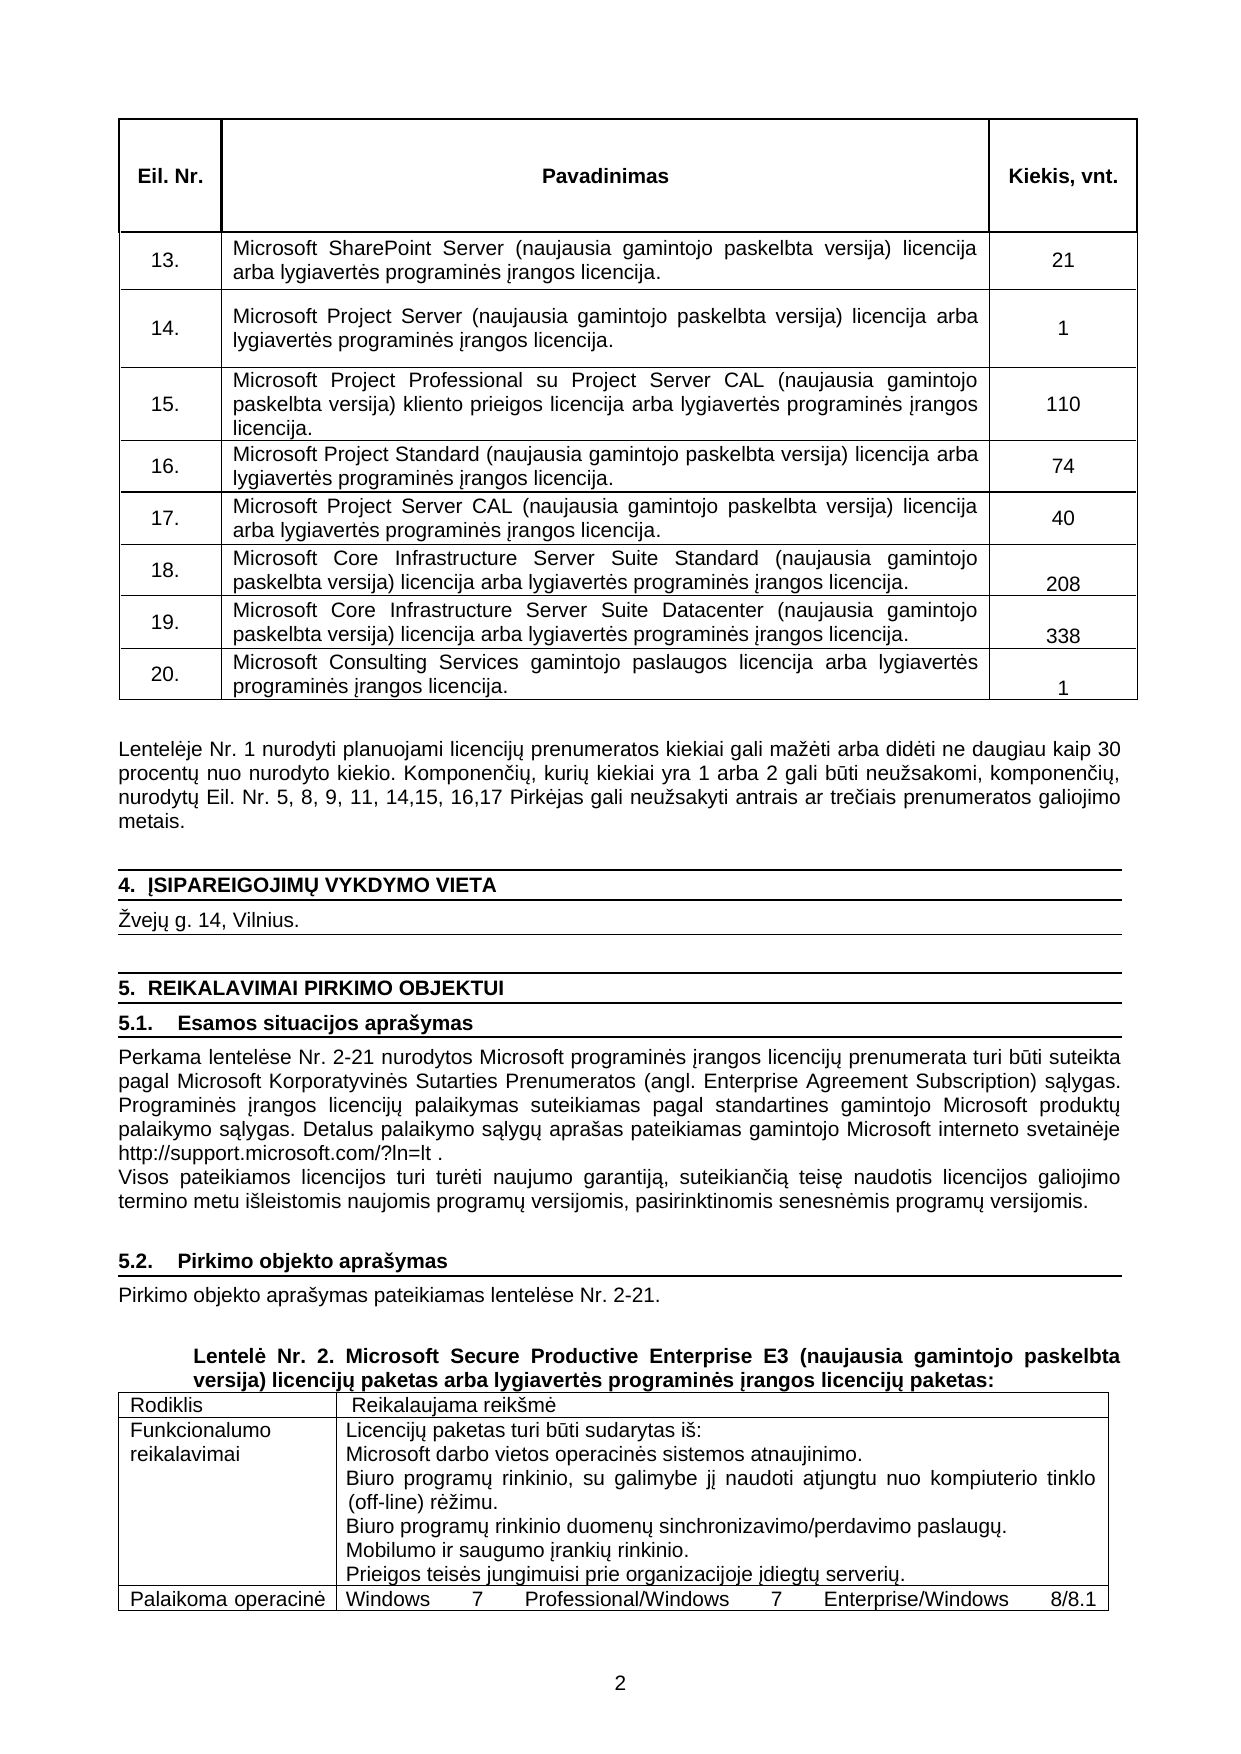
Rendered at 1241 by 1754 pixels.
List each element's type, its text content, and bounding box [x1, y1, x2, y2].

table_cell Microsoft Consulting Services gamintojo paslaugos licencija arba lygiavertės programinės įrangos licencija. [222, 649, 989, 699]
table_cell Microsoft Core Infrastructure Server Suite Standard (naujausia gamintojo paskelbta versija) licencija arba lygiavertės programinės įrangos licencija. [222, 545, 989, 595]
text Pirkimo objekto aprašymas pateikiamas lentelėse Nr. 2-21. [118, 1283, 1122, 1307]
table_header Pavadinimas [223, 120, 988, 231]
table_cell 110 [990, 367, 1137, 439]
text Visos pateikiamos licencijos turi turėti naujumo garantiją, suteikiančią teisę naudotis licencijos galiojimo termino metu išleistomis naujomis programų versijomis, pasirinktinomis senesnėmis programų versijomis. [118, 1164, 1122, 1212]
table_cell Licencijų paketas turi būti sudarytas iš: Microsoft darbo vietos operacinės sistemos atnaujinimo. Biuro programų rinkinio, su galimybe jį naudoti atjungtu nuo kompiuterio tinklo (off-line) rėžimu. Biuro programų rinkinio duomenų sinchronizavimo/perdavimo paslaugų. Mobilumo ir saugumo įrankių rinkinio. Prieigos teisės jungimuisi prie organizacijoje įdiegtų serverių. [337, 1418, 1108, 1585]
table_cell [120, 492, 221, 543]
table_cell 40 [990, 491, 1137, 543]
text Lentelėje Nr. 1 nurodyti planuojami licencijų prenumeratos kiekiai gali mažėti arba didėti ne daugiau kaip 30 procentų nuo nurodyto kiekio. Komponenčių, kurių kiekiai yra 1 arba 2 gali būti neužsakomi, komponenčių, nurodytų Eil. Nr. 5, 8, 9, 11, 14,15, 16,17 Pirkėjas gali neužsakyti antrais ar trečiais prenumeratos galiojimo metais. [118, 737, 1122, 833]
table_cell [120, 368, 221, 439]
table_cell Microsoft Core Infrastructure Server Suite Datacenter (naujausia gamintojo paskelbta versija) licencija arba lygiavertės programinės įrangos licencija. [222, 596, 989, 647]
table_cell Funkcionalumo reikalavimai [119, 1418, 336, 1585]
table_cell 1 [990, 648, 1137, 699]
table_cell Microsoft Project Professional su Project Server CAL (naujausia gamintojo paskelbta versija) kliento prieigos licencija arba lygiavertės programinės įrangos licencija. [222, 368, 989, 439]
list REIKALAVIMAI PIRKIMO OBJEKTUI [118, 974, 1122, 1002]
table_cell [120, 441, 221, 491]
table_cell [120, 290, 221, 367]
table_cell 208 [990, 544, 1137, 595]
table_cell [337, 1586, 1108, 1610]
table_header Rodiklis [119, 1393, 336, 1417]
text Perkama lentelėse Nr. 2-21 nurodytos Microsoft programinės įrangos licencijų prenumerata turi būti suteikta pagal Microsoft Korporatyvinės Sutarties Prenumeratos (angl. Enterprise Agreement Subscription) sąlygas. Programinės įrangos licencijų palaikymas suteikiamas pagal standartines gamintojo Microsoft produktų palaikymo sąlygas. Detalus palaikymo sąlygų aprašas pateikiamas gamintojo Microsoft interneto svetainėje http://support.microsoft.com/?ln=lt . [118, 1045, 1122, 1164]
text Žvejų g. 14, Vilnius. [118, 908, 1122, 934]
table_cell Microsoft Project Server (naujausia gamintojo paskelbta versija) licencija arba lygiavertės programinės įrangos licencija. [222, 290, 989, 367]
table_header Reikalaujama reikšmė [337, 1393, 1108, 1417]
list Pirkimo objekto aprašymas [118, 1249, 1122, 1275]
table_cell 74 [990, 440, 1137, 491]
table_cell [120, 596, 221, 647]
table_cell [120, 649, 221, 699]
list ĮSIPAREIGOJIMŲ VYKDYMO VIETA [118, 871, 1122, 899]
table_cell Microsoft SharePoint Server (naujausia gamintojo paskelbta versija) licencija arba lygiavertės programinės įrangos licencija. [222, 233, 989, 288]
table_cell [119, 1586, 336, 1610]
text Lentelė Nr. 2. Microsoft Secure Productive Enterprise E3 (naujausia gamintojo paskelbta versija) licencijų paketas arba lygiavertės programinės įrangos licencijų paketas: [193, 1344, 1122, 1392]
table_cell 21 [990, 233, 1137, 288]
table_cell Microsoft Project Server CAL (naujausia gamintojo paskelbta versija) licencija arba lygiavertės programinės įrangos licencija. [222, 493, 989, 543]
table_cell Microsoft Project Standard (naujausia gamintojo paskelbta versija) licencija arba lygiavertės programinės įrangos licencija. [222, 441, 989, 491]
list Esamos situacijos aprašymas [118, 1010, 1122, 1036]
table_header Eil. Nr. [120, 120, 220, 231]
table_cell [120, 545, 221, 595]
table_cell 338 [990, 595, 1137, 647]
table_cell 1 [990, 289, 1137, 367]
table_cell [120, 232, 221, 288]
table_header Kiekis, vnt. [990, 120, 1136, 231]
